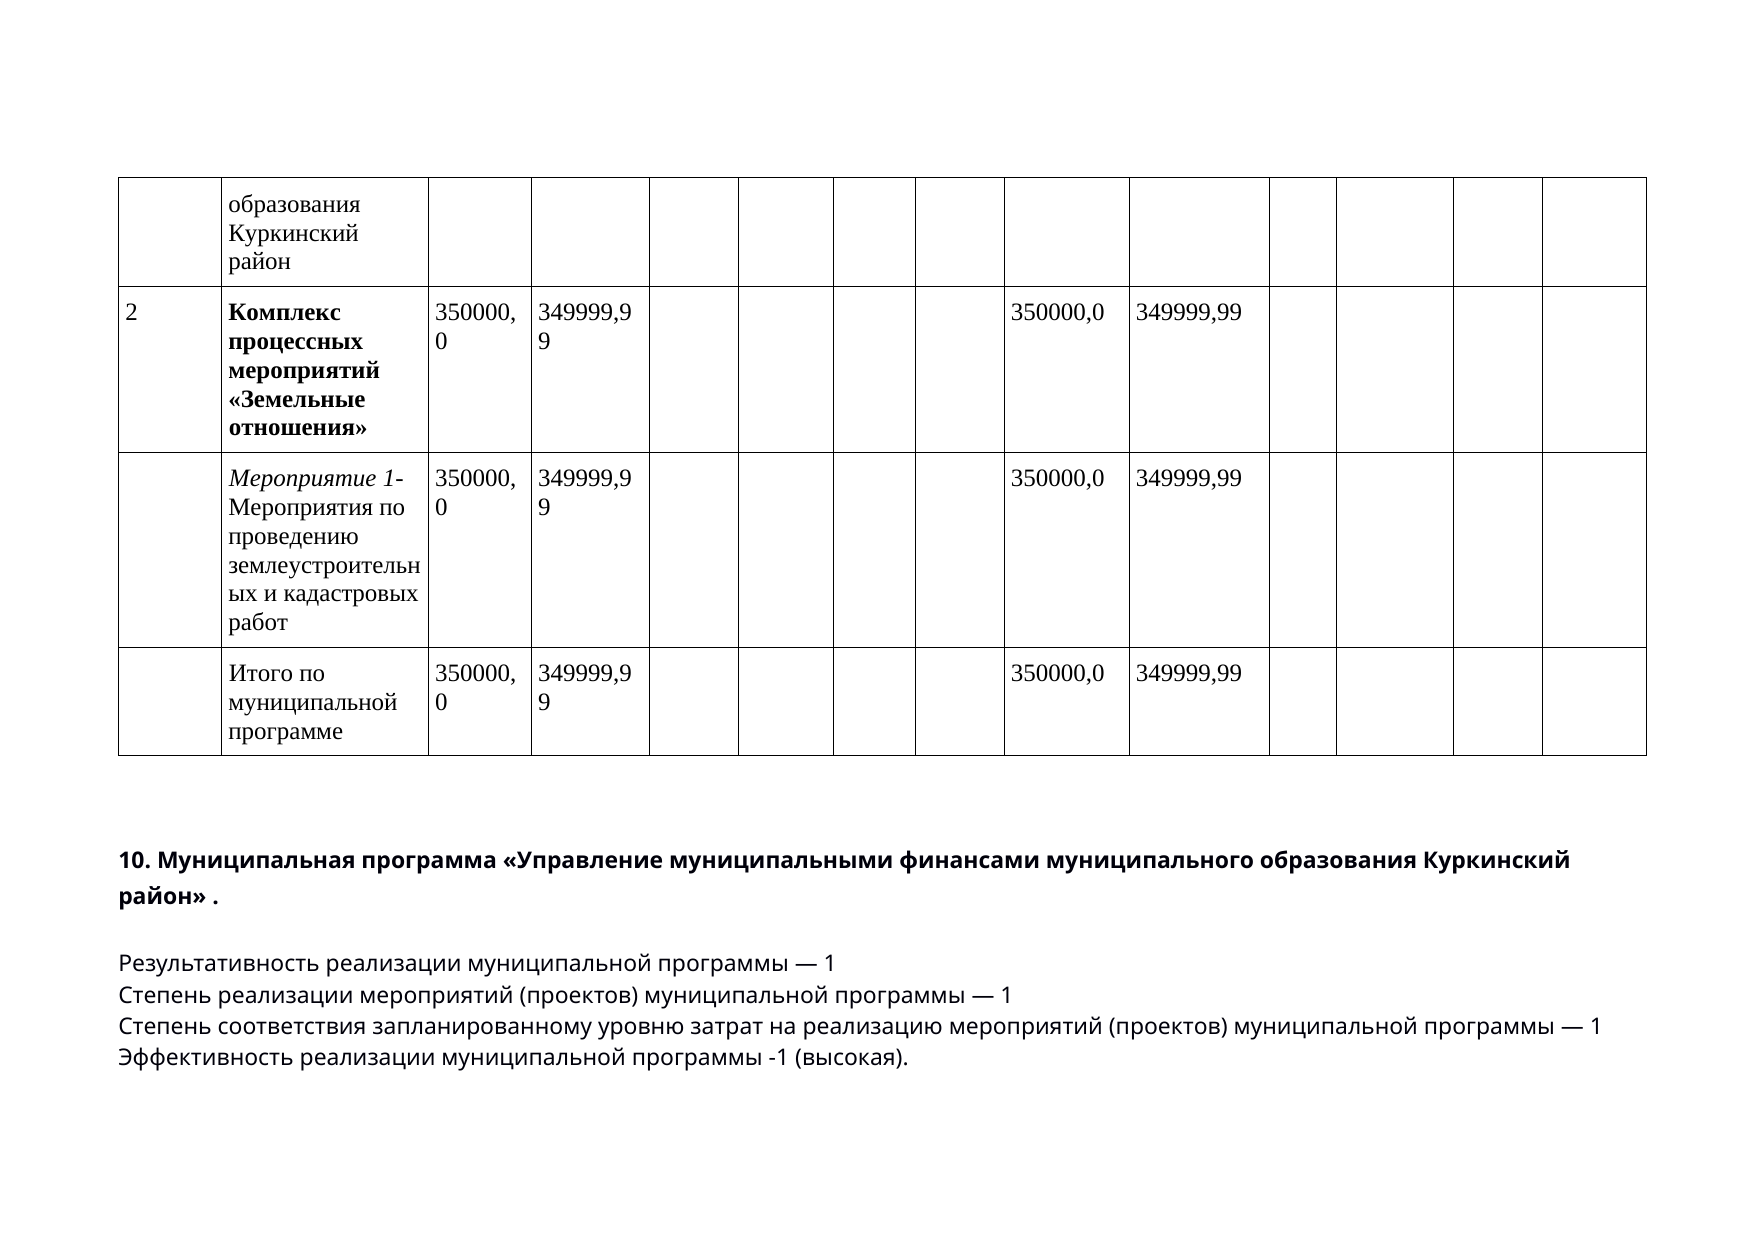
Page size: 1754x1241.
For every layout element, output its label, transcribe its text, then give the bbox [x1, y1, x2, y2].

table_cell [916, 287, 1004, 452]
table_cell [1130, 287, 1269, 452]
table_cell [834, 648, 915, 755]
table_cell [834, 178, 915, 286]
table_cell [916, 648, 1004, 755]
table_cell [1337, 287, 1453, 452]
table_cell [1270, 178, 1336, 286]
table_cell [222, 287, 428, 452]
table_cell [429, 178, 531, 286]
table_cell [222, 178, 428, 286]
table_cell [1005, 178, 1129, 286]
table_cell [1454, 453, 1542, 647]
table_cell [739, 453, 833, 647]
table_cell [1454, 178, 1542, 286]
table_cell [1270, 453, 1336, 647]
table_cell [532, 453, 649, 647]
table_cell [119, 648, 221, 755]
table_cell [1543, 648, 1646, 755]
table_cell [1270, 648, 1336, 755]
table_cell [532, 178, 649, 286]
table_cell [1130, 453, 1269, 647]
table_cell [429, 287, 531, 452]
text Результативность реализации муниципальной программы — 1 [118, 947, 1636, 979]
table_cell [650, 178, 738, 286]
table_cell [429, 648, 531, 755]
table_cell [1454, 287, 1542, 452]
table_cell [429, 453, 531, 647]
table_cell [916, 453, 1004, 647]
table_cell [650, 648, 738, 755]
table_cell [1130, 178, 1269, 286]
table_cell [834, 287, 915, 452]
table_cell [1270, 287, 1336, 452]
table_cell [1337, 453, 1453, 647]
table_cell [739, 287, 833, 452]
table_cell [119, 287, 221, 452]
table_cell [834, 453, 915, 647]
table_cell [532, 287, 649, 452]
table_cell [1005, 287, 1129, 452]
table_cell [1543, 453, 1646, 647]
text Эффективность реализации муниципальной программы -1 (высокая). [118, 1041, 1636, 1072]
text 10. Муниципальная программа «Управление муниципальными финансами муниципального образования Куркинский район» . [118, 844, 1636, 911]
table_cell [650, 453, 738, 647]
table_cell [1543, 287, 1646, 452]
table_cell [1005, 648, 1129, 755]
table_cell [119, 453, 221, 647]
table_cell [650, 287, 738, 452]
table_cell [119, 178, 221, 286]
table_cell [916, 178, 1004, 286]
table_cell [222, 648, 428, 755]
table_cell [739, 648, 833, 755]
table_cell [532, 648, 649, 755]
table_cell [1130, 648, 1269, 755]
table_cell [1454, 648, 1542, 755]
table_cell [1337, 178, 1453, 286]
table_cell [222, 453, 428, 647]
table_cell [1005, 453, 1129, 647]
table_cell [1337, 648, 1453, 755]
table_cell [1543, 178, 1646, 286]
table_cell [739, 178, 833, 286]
text Степень соответствия запланированному уровню затрат на реализацию мероприятий (проектов) муниципальной программы — 1 [118, 1010, 1636, 1041]
text Степень реализации мероприятий (проектов) муниципальной программы — 1 [118, 979, 1636, 1010]
